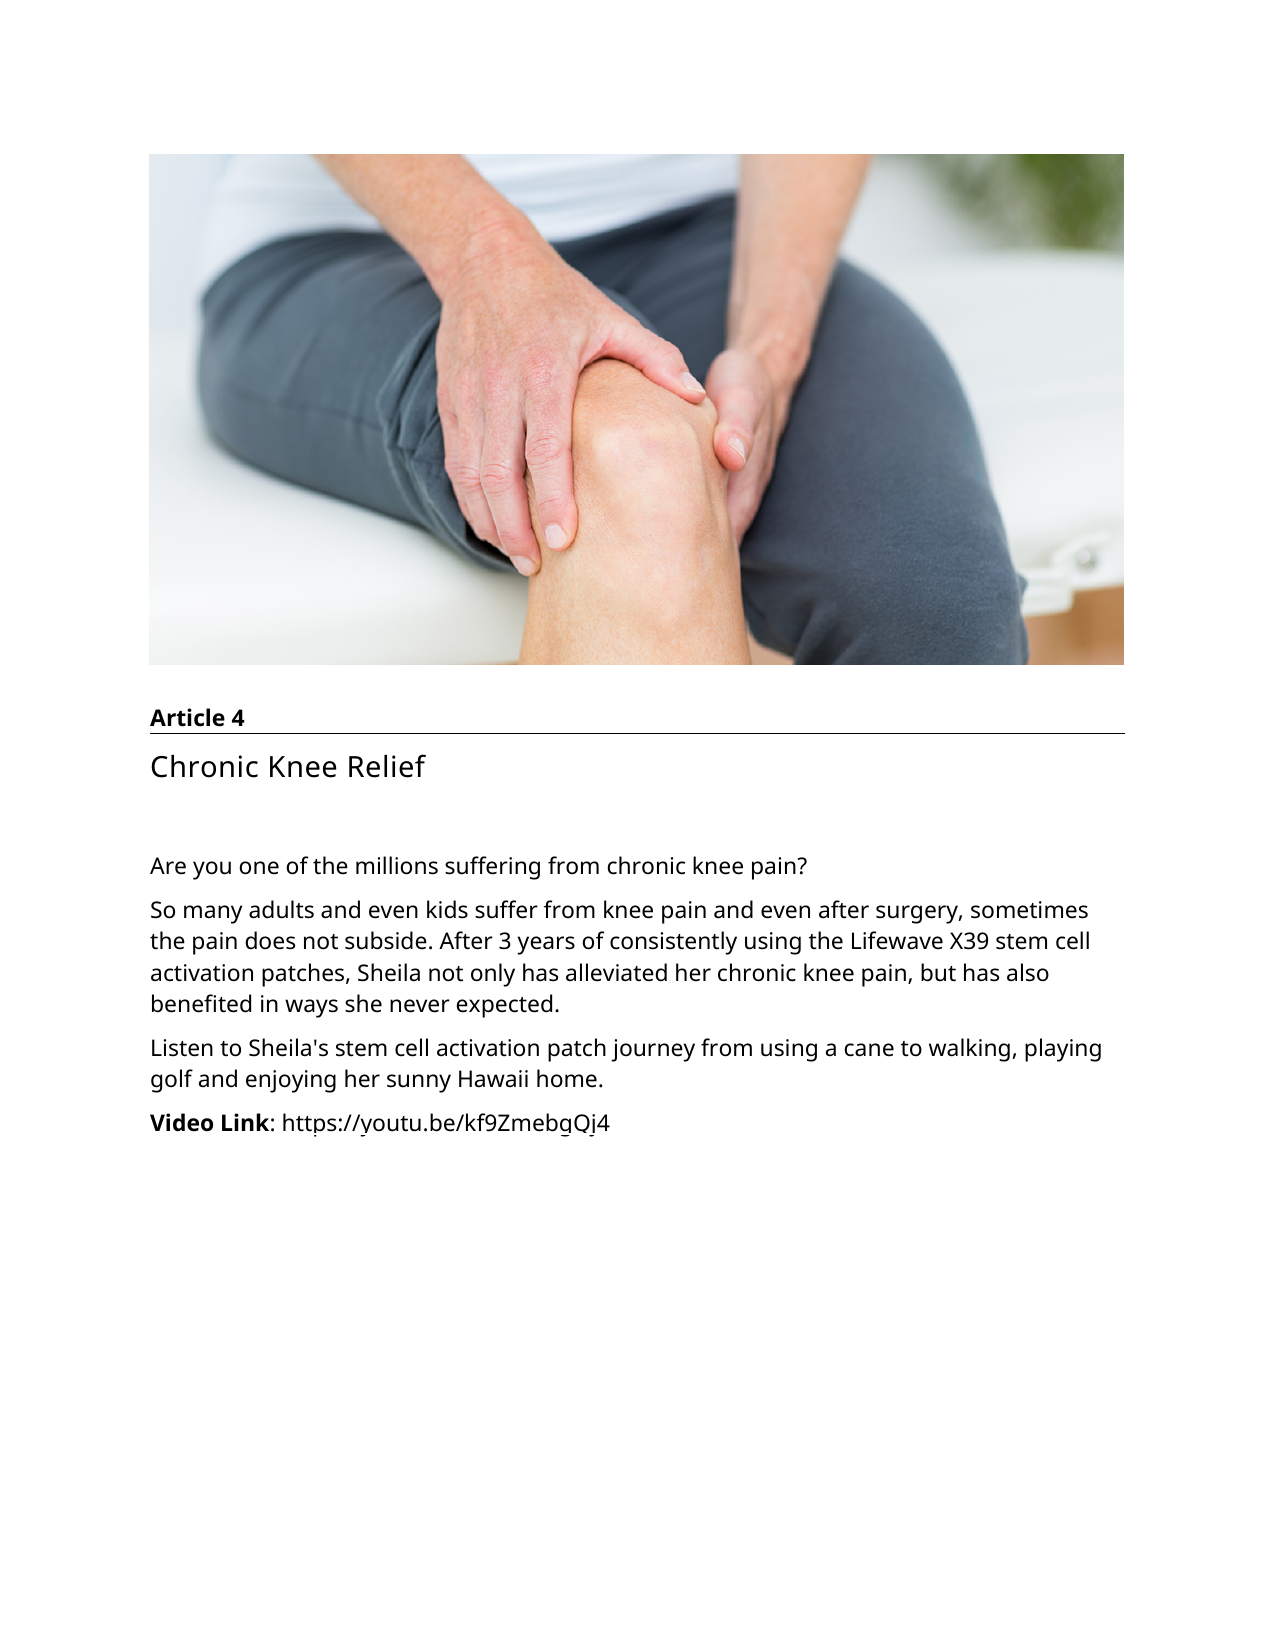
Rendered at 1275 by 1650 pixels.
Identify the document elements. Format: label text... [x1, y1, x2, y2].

text Video Link: https://youtu.be/kf9ZmebgQj4 [150, 1107, 1125, 1138]
text Are you one of the millions suffering from chronic knee pain? [150, 850, 1125, 882]
text Listen to Sheila's stem cell activation patch journey from using a cane to walking, playing golf and enjoying her sunny Hawaii home. [150, 1032, 1125, 1094]
subtitle Chronic Knee Relief [150, 746, 1125, 786]
text So many adults and even kids suffer from knee pain and even after surgery, sometimes the pain does not subside. After 3 years of consistently using the Lifewave X39 stem cell activation patches, Sheila not only has alleviated her chronic knee pain, but has also benefited in ways she never expected. [150, 894, 1125, 1019]
picture [148, 154, 1124, 665]
